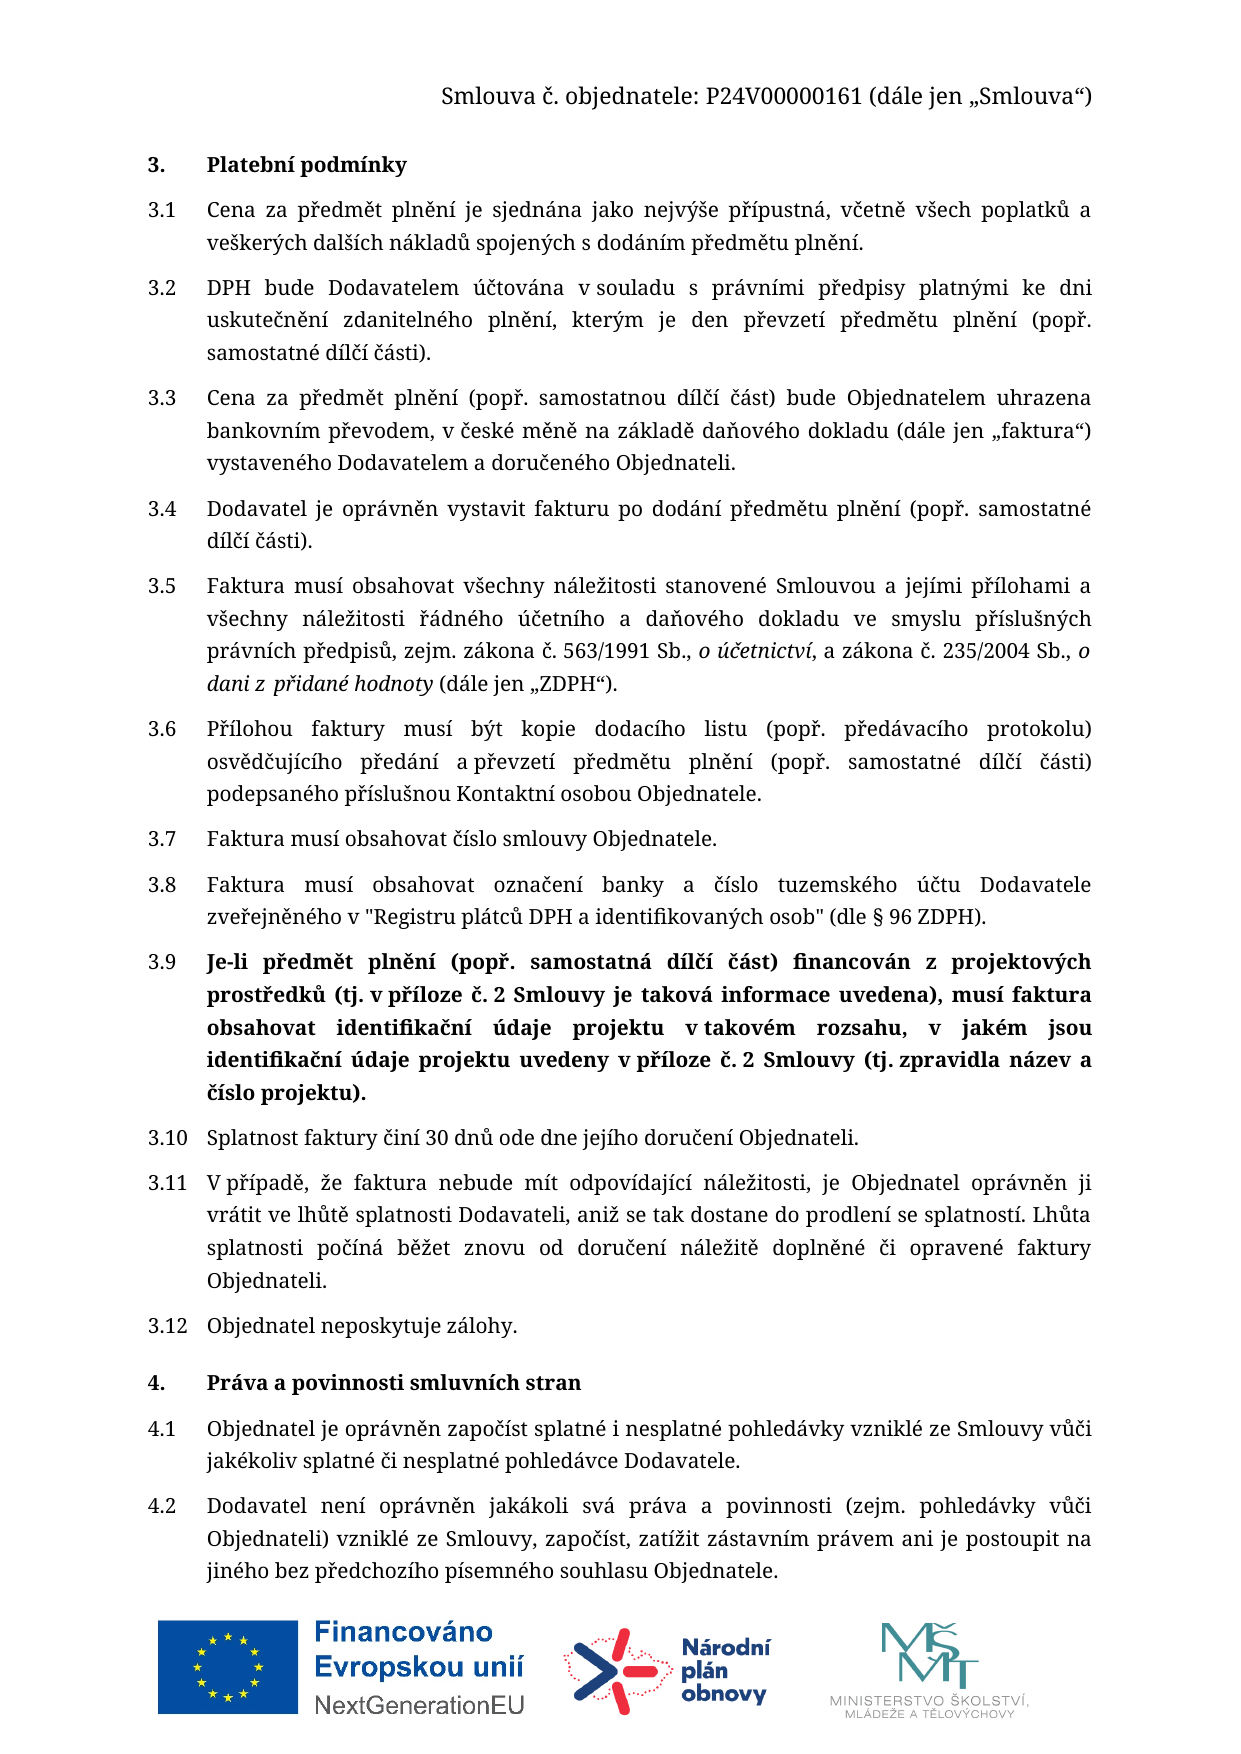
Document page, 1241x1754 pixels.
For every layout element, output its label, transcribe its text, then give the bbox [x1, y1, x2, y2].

list Dodavatel není oprávněn jakákoli svá práva a povinnosti (zejm. pohledávky vůči Objednateli) vzniklé ze Smlouvy, započíst, zatížit zástavním právem ani je postoupit na jiného bez předchozího písemného souhlasu Objednatele. [148, 1491, 1093, 1585]
list Platební podmínky [148, 150, 1093, 179]
list Splatnost faktury činí 30 dnů ode dne jejího doručení Objednateli. [148, 1123, 1093, 1151]
list Objednatel neposkytuje zálohy. [148, 1311, 1093, 1339]
list Objednatel je oprávněn započíst splatné i nesplatné pohledávky vzniklé ze Smlouvy vůči jakékoliv splatné či nesplatné pohledávce Dodavatele. [148, 1414, 1093, 1475]
list Cena za předmět plnění (popř. samostatnou dílčí část) bude Objednatelem uhrazena bankovním převodem, v české měně na základě daňového dokladu (dále jen „faktura“) vystaveného Dodavatelem a doručeného Objednateli. [148, 383, 1093, 477]
list Faktura musí obsahovat číslo smlouvy Objednatele. [148, 824, 1093, 853]
list Faktura musí obsahovat označení banky a číslo tuzemského účtu Dodavatele zveřejněného v "Registru plátců DPH a identifikovaných osob" (dle § 96 ZDPH). [148, 870, 1093, 931]
list Dodavatel je oprávněn vystavit fakturu po dodání předmětu plnění (popř. samostatné dílčí části). [148, 494, 1093, 555]
list Práva a povinnosti smluvních stran [148, 1368, 1093, 1397]
list Přílohou faktury musí být kopie dodacího listu (popř. předávacího protokolu) osvědčujícího předání a převzetí předmětu plnění (popř. samostatné dílčí části) podepsaného příslušnou Kontaktní osobou Objednatele. [148, 714, 1093, 808]
list Faktura musí obsahovat všechny náležitosti stanovené Smlouvou a jejími přílohami a všechny náležitosti řádného účetního a daňového dokladu ve smyslu příslušných právních předpisů, zejm. zákona č. 563/1991 Sb., o účetnictví, a zákona č. 235/2004 Sb., o dani z přidané hodnoty (dále jen „ZDPH“). [148, 571, 1093, 698]
list Je-li předmět plnění (popř. samostatná dílčí část) financován z projektových prostředků (tj. v příloze č. 2 Smlouvy je taková informace uvedena), musí faktura obsahovat identifikační údaje projektu v takovém rozsahu, v jakém jsou identifikační údaje projektu uvedeny v příloze č. 2 Smlouvy (tj. zpravidla název a číslo projektu). [148, 947, 1093, 1106]
list Cena za předmět plnění je sjednána jako nejvýše přípustná, včetně všech poplatků a veškerých dalších nákladů spojených s dodáním předmětu plnění. [148, 195, 1093, 256]
picture [147, 1605, 789, 1726]
list V případě, že faktura nebude mít odpovídající náležitosti, je Objednatel oprávněn ji vrátit ve lhůtě splatnosti Dodavateli, aniž se tak dostane do prodlení se splatností. Lhůta splatnosti počíná běžet znovu od doručení náležitě doplněné či opravené faktury Objednateli. [148, 1168, 1093, 1294]
list DPH bude Dodavatelem účtována v souladu s právními předpisy platnými ke dni uskutečnění zdanitelného plnění, kterým je den převzetí předmětu plnění (popř. samostatné dílčí části). [148, 273, 1093, 367]
picture [820, 1616, 1039, 1726]
